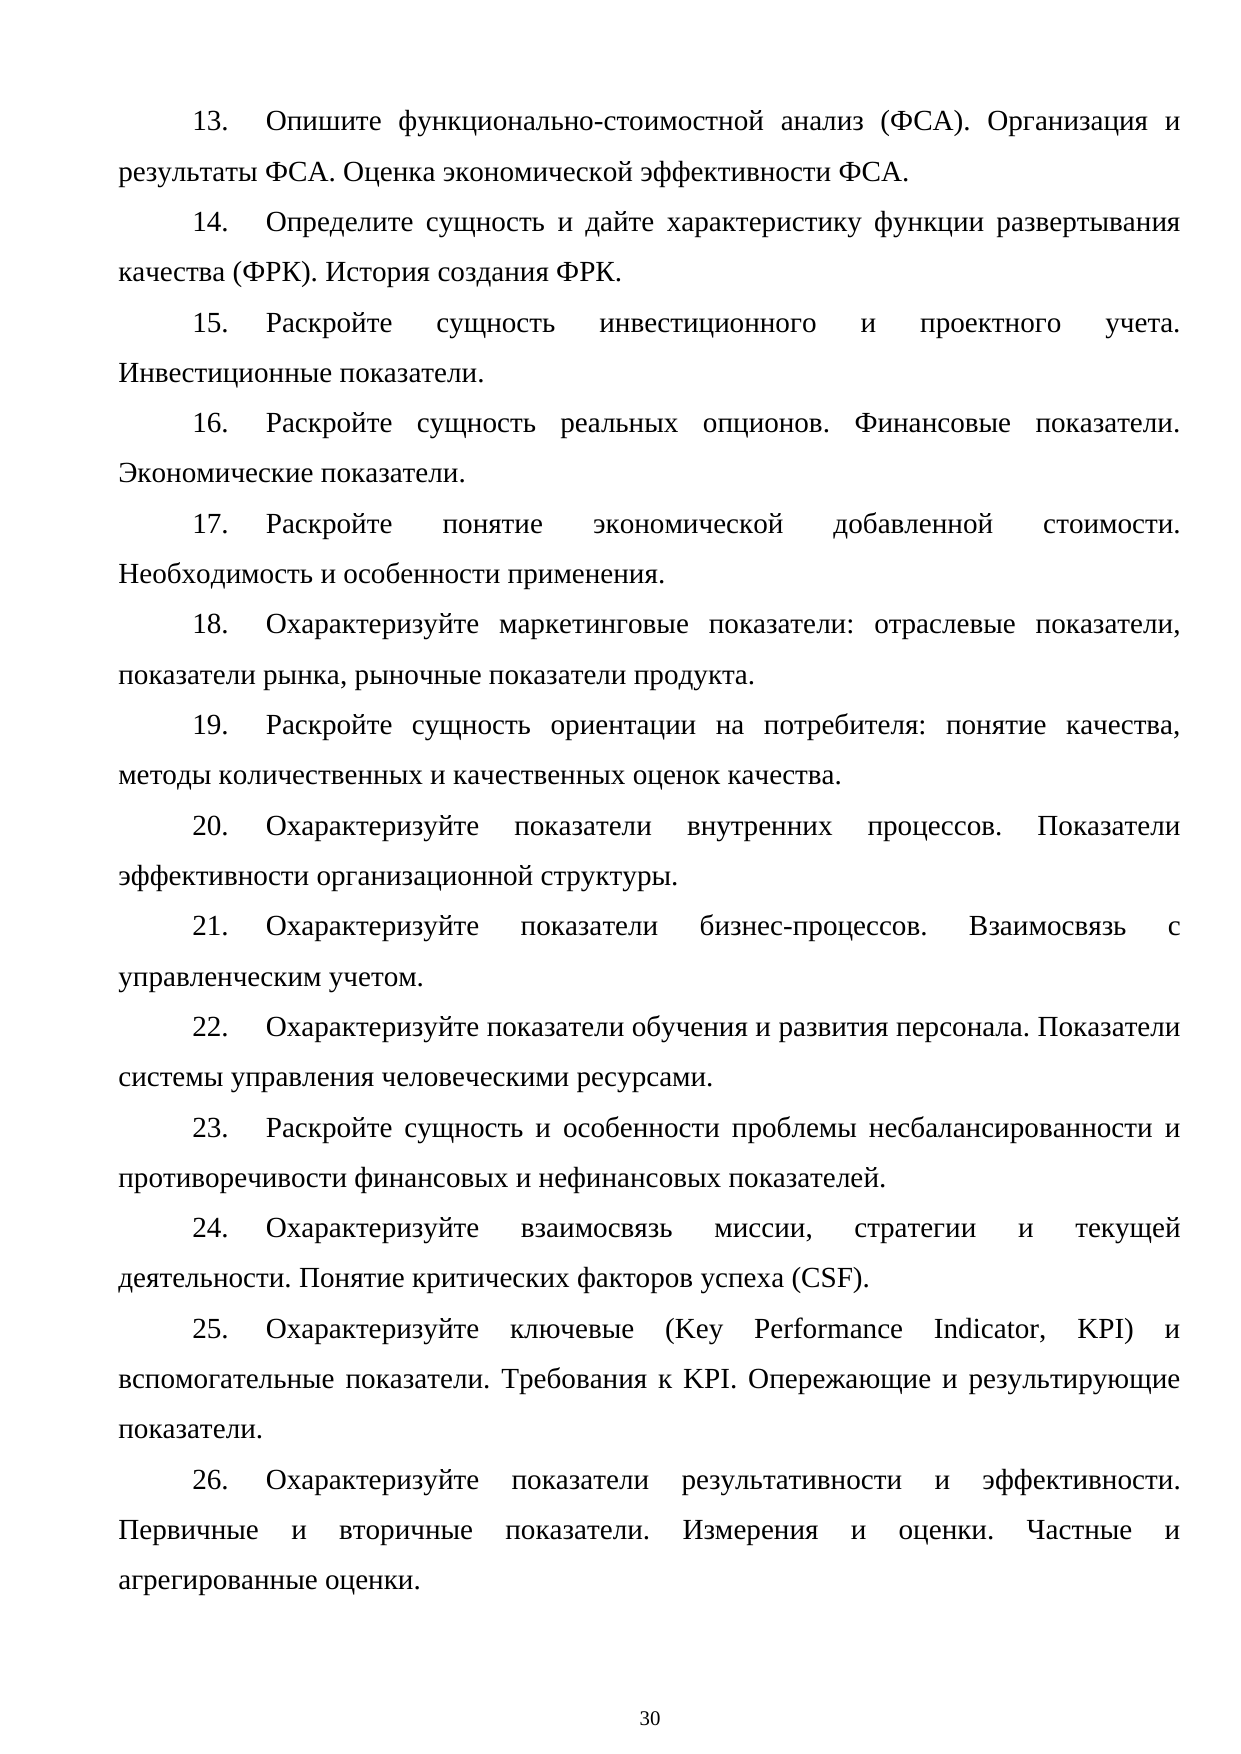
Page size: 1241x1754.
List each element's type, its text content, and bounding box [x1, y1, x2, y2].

list Раскройте сущность и особенности проблемы несбалансированности и противоречивости финансовых и нефинансовых показателей. [118, 1110, 1181, 1193]
list Охарактеризуйте взаимосвязь миссии, стратегии и текущей деятельности. Понятие критических факторов успеха (CSF). [118, 1210, 1181, 1294]
list Раскройте сущность ориентации на потребителя: понятие качества, методы количественных и качественных оценок качества. [118, 707, 1181, 791]
list Определите сущность и дайте характеристику функции развертывания качества (ФРК). История создания ФРК. [118, 204, 1181, 288]
list Раскройте понятие экономической добавленной стоимости. Необходимость и особенности применения. [118, 506, 1181, 590]
list Охарактеризуйте показатели бизнес-процессов. Взаимосвязь с управленческим учетом. [118, 908, 1181, 992]
list Охарактеризуйте ключевые (Key Performance Indicator, KPI) и вспомогательные показатели. Требования к KPI. Опережающие и результирующие показатели. [118, 1311, 1181, 1445]
list Раскройте сущность инвестиционного и проектного учета. Инвестиционные показатели. [118, 305, 1181, 388]
list Охарактеризуйте маркетинговые показатели: отраслевые показатели, показатели рынка, рыночные показатели продукта. [118, 607, 1181, 690]
list Охарактеризуйте показатели результативности и эффективности. Первичные и вторичные показатели. Измерения и оценки. Частные и агрегированные оценки. [118, 1462, 1181, 1596]
list Охарактеризуйте показатели обучения и развития персонала. Показатели системы управления человеческими ресурсами. [118, 1009, 1181, 1093]
list Раскройте сущность реальных опционов. Финансовые показатели. Экономические показатели. [118, 405, 1181, 489]
list Охарактеризуйте показатели внутренних процессов. Показатели эффективности организационной структуры. [118, 808, 1181, 892]
list Опишите функционально-стоимостной анализ (ФСА). Организация и результаты ФСА. Оценка экономической эффективности ФСА. [118, 103, 1181, 187]
